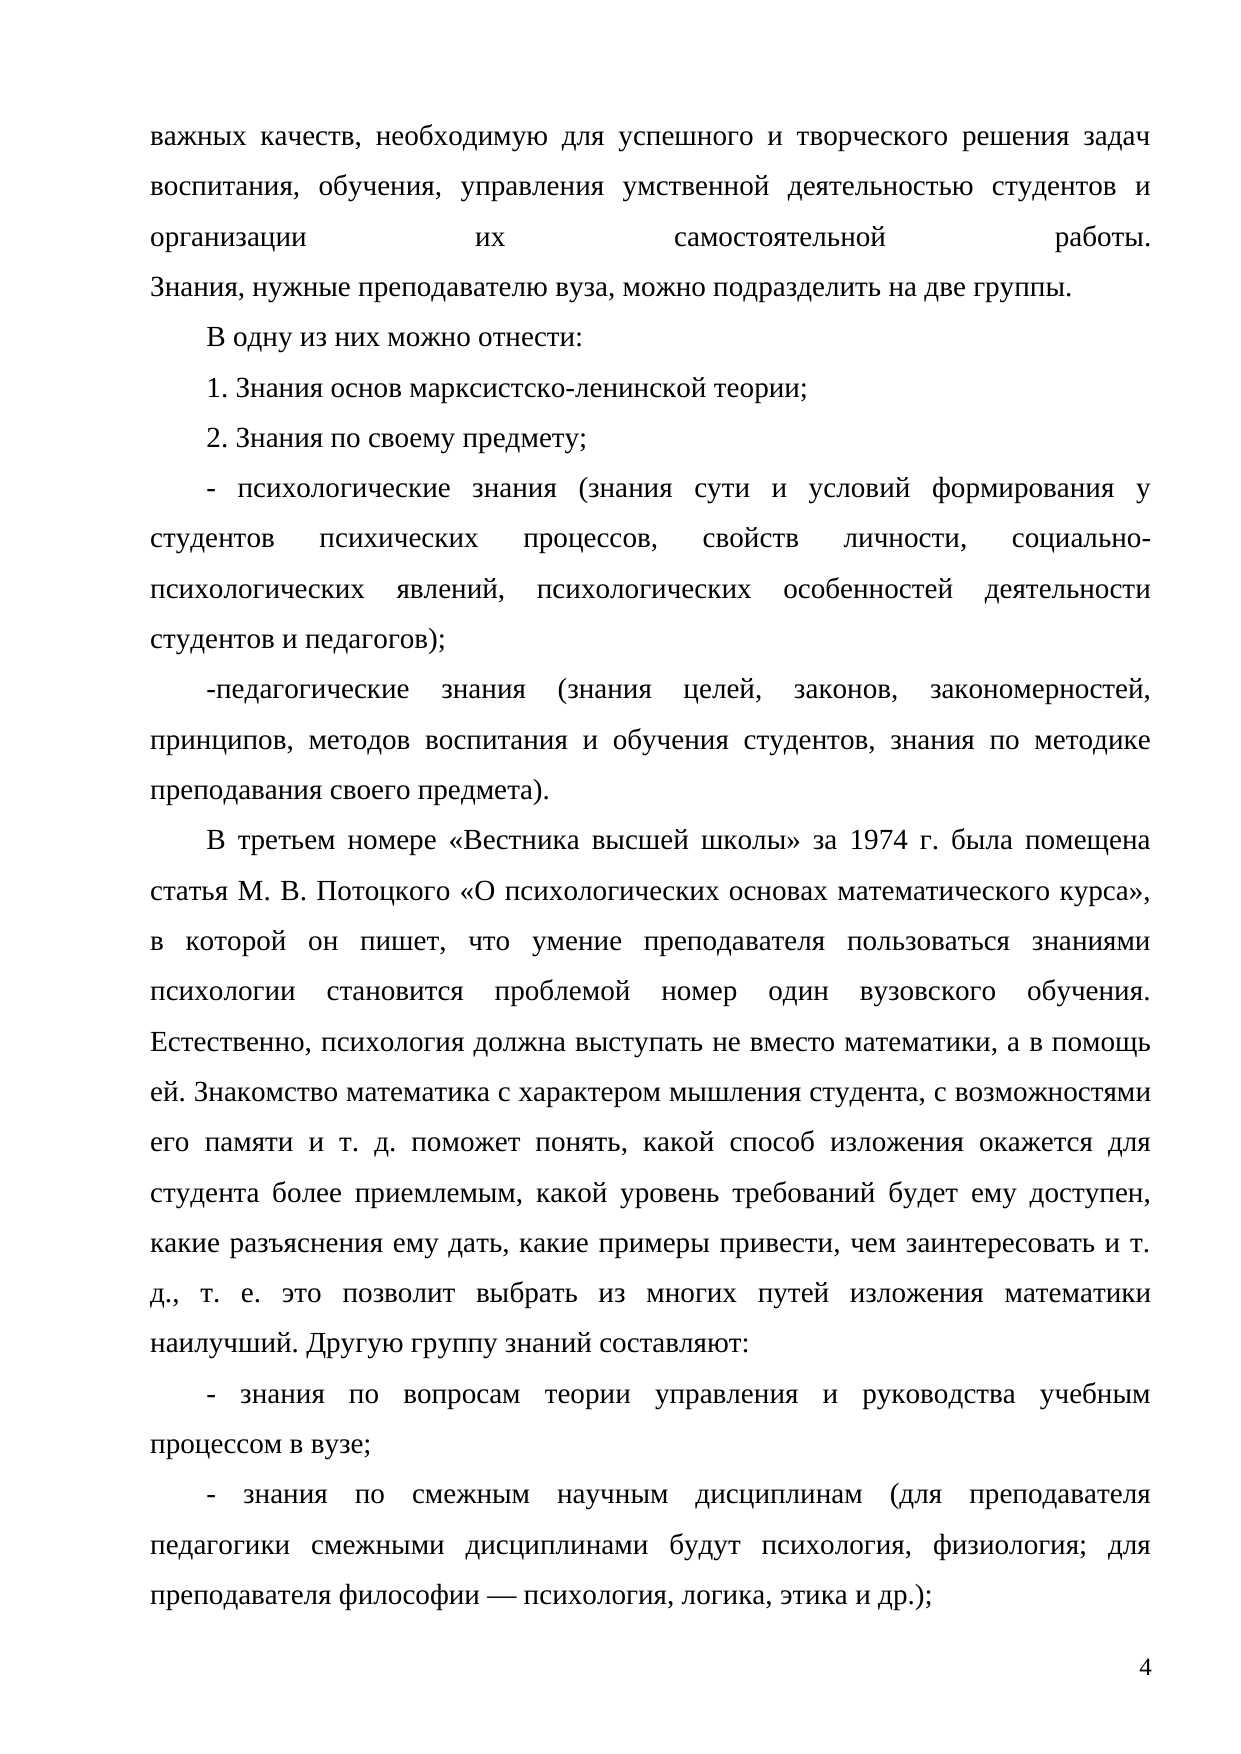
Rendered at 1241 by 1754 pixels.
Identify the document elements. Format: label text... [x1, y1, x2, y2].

text - психологические знания (знания сути и условий формирования у студентов психических процессов, свойств личности, социально-психологических явлений, психологических особенностей деятельности студентов и педагогов); [150, 470, 1152, 655]
text -педагогические знания (знания целей, законов, закономерностей, принципов, методов воспитания и обучения студентов, знания по методике преподавания своего предмета). [150, 672, 1152, 806]
text 1. Знания основ марксистско-ленинской теории; [150, 370, 1152, 403]
text В одну из них можно отнести: [150, 319, 1152, 353]
text 2. Знания по своему предмету; [150, 420, 1152, 453]
text В третьем номере «Вестника высшей школы» за . была помещена статья М. В. Потоцкого «О психологических основах математического курса», в которой он пишет, что умение преподавателя пользоваться знаниями психологии становится проблемой номер один вузовского обучения. Естественно, психология должна выступать не вместо математики, а в помощь ей. Знакомство математика с характером мышления студента, с возможностями его памяти и т. д. поможет понять, какой способ изложения окажется для студента более приемлемым, какой уровень требований будет ему доступен, какие разъяснения ему дать, какие примеры привести, чем заинтересовать и т. д., т. е. это позволит выбрать из многих путей изложения математики наилучший. Другую группу знаний составляют: [150, 822, 1152, 1359]
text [150, 118, 1152, 303]
text - знания по вопросам теории управления и руководства учебным процессом в вузе; [150, 1376, 1152, 1460]
text - знания по смежным научным дисциплинам (для преподавателя педагогики смежными дисциплинами будут психология, физиология; для преподавателя философии — психология, логика, этика и др.); [150, 1477, 1152, 1611]
